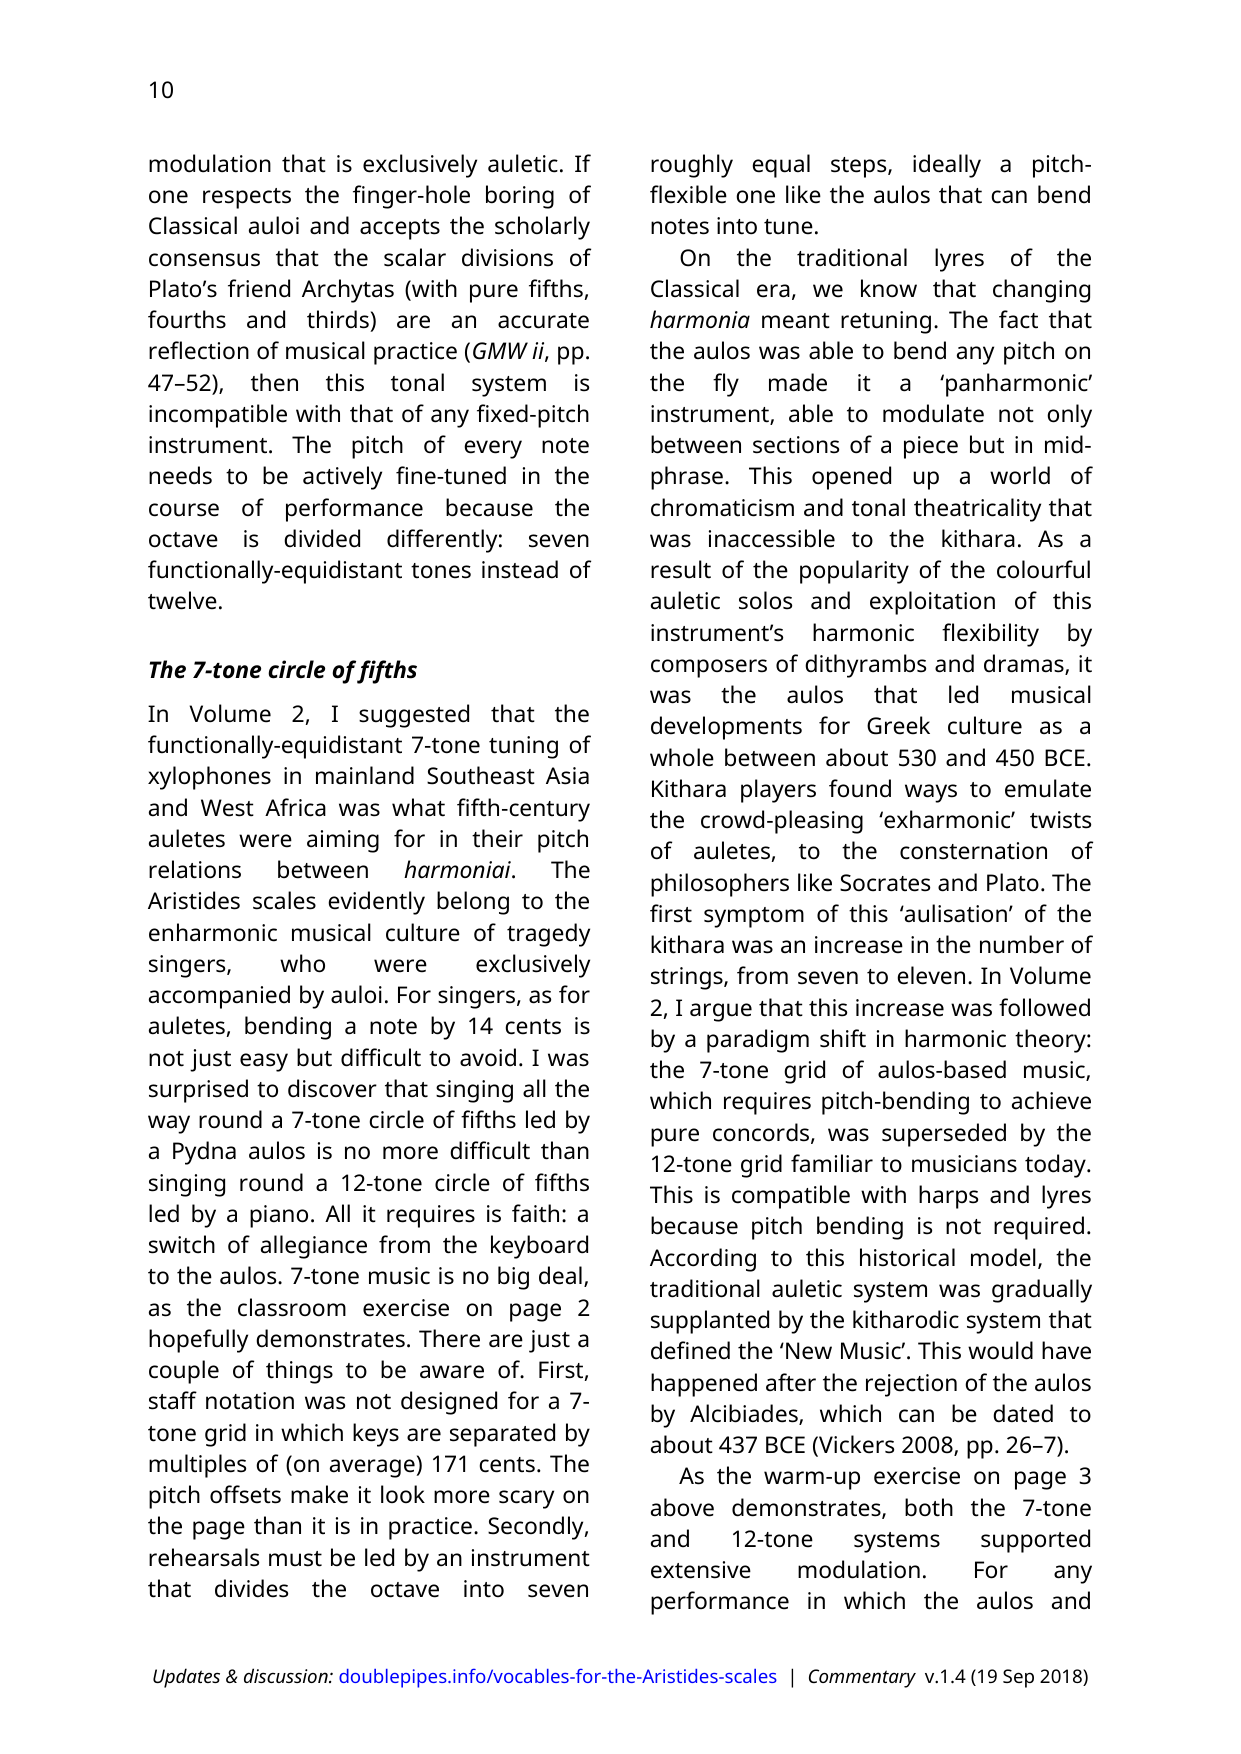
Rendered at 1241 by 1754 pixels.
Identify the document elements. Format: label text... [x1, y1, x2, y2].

text On the traditional lyres of the Classical era, we know that changing harmonia meant retuning. The fact that the aulos was able to bend any pitch on the fly made it a ‘panharmonic’ instrument, able to modulate not only between sections of a piece but in mid-phrase. This opened up a world of chromaticism and tonal theatricality that was inaccessible to the kithara. As a result of the popularity of the colourful auletic solos and exploitation of this instrument’s harmonic flexibility by composers of dithyrambs and dramas, it was the aulos that led musical developments for Greek culture as a whole between about 530 and 450 BCE. Kithara players found ways to emulate the crowd-pleasing ‘exharmonic’ twists of auletes, to the consternation of philosophers like Socrates and Plato. The first symptom of this ‘aulisation’ of the kithara was an increase in the number of strings, from seven to eleven. In Volume 2, I argue that this increase was followed by a paradigm shift in harmonic theory: the 7-tone grid of aulos-based music, which requires pitch-bending to achieve pure concords, was superseded by the 12-tone grid familiar to musicians today. This is compatible with harps and lyres because pitch bending is not required. According to this historical model, the traditional auletic system was gradually supplanted by the kitharodic system that defined the ‘New Music’. This would have happened after the rejection of the aulos by Alcibiades, which can be dated to about 437 BCE (Vickers 2008, pp. 26–7). [649, 241, 1092, 1460]
text In Volume 2, I suggested that the functionally-equidistant 7-tone tuning of xylophones in mainland Southeast Asia and West Africa was what fifth-century auletes were aiming for in their pitch relations between harmoniai. The Aristides scales evidently belong to the enharmonic musical culture of tragedy singers, who were exclusively accompanied by auloi. For singers, as for auletes, bending a note by 14 cents is not just easy but difficult to avoid. I was surprised to discover that singing all the way round a 7-tone circle of fifths led by a Pydna aulos is no more difficult than singing round a 12-tone circle of fifths led by a piano. All it requires is faith: a switch of allegiance from the keyboard to the aulos. 7-tone music is no big deal, as the classroom exercise on page 2 hopefully demonstrates. There are just a couple of things to be aware of. First, staff notation was not designed for a 7-tone grid in which keys are separated by multiples of (on average) 171 cents. The pitch offsets make it look more scary on the page than it is in practice. Secondly, rehearsals must be led by an instrument that divides the octave into seven roughly equal steps, ideally a pitch-flexible one like the aulos that can bend notes into tune. [148, 698, 591, 1604]
subtitle The 7-tone circle of fifths [148, 654, 591, 685]
